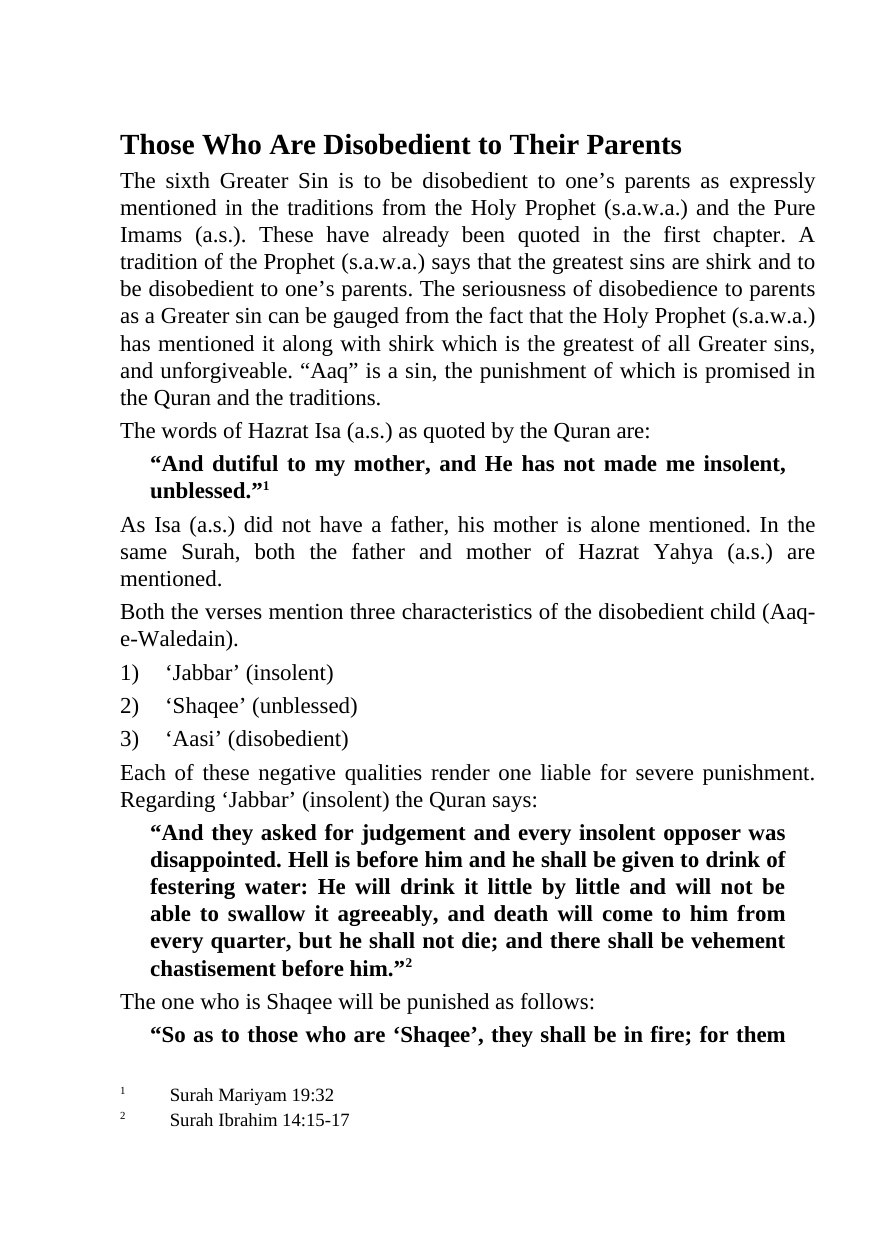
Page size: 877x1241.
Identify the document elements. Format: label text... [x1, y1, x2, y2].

text “And they asked for judgement and every insolent opposer was disappointed. Hell is before him and he shall be given to drink of festering water: He will drink it little by little and will not be able to swallow it agreeably, and death will come to him from every quarter, but he shall not die; and there shall be vehement chastisement before him.” [150, 819, 787, 981]
text 1) ‘Jabbar’ (insolent) [120, 658, 817, 686]
text Each of these negative qualities render one liable for severe punishment. Regarding ‘Jabbar’ (insolent) the Quran says: [120, 758, 817, 813]
text The one who is Shaqee will be punished as follows: [120, 988, 817, 1015]
text “And dutiful to my mother, and He has not made me insolent, unblessed.” [150, 450, 787, 504]
text Both the verses mention three characteristics of the disobedient child (Aaq-e-Waledain). [120, 598, 817, 652]
text The words of Hazrat Isa (a.s.) as quoted by the Quran are: [120, 417, 817, 444]
subtitle Those Who Are Disobedient to Their Parents [120, 127, 817, 161]
text 2) ‘Shaqee’ (unblessed) [120, 692, 817, 719]
text As Isa (a.s.) did not have a father, his mother is alone mentioned. In the same Surah, both the father and mother of Hazrat Yahya (a.s.) are mentioned. [120, 511, 817, 592]
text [150, 1021, 787, 1048]
text 3) ‘Aasi’ (disobedient) [120, 725, 817, 752]
text The sixth Greater Sin is to be disobedient to one’s parents as expressly mentioned in the traditions from the Holy Prophet (s.a.w.a.) and the Pure Imams (a.s.). These have already been quoted in the first chapter. A tradition of the Prophet (s.a.w.a.) says that the greatest sins are shirk and to be disobedient to one’s parents. The seriousness of disobedience to parents as a Greater sin can be gauged from the fact that the Holy Prophet (s.a.w.a.) has mentioned it along with shirk which is the greatest of all Greater sins, and unforgiveable. “Aaq” is a sin, the punishment of which is promised in the Quran and the traditions. [120, 167, 817, 411]
